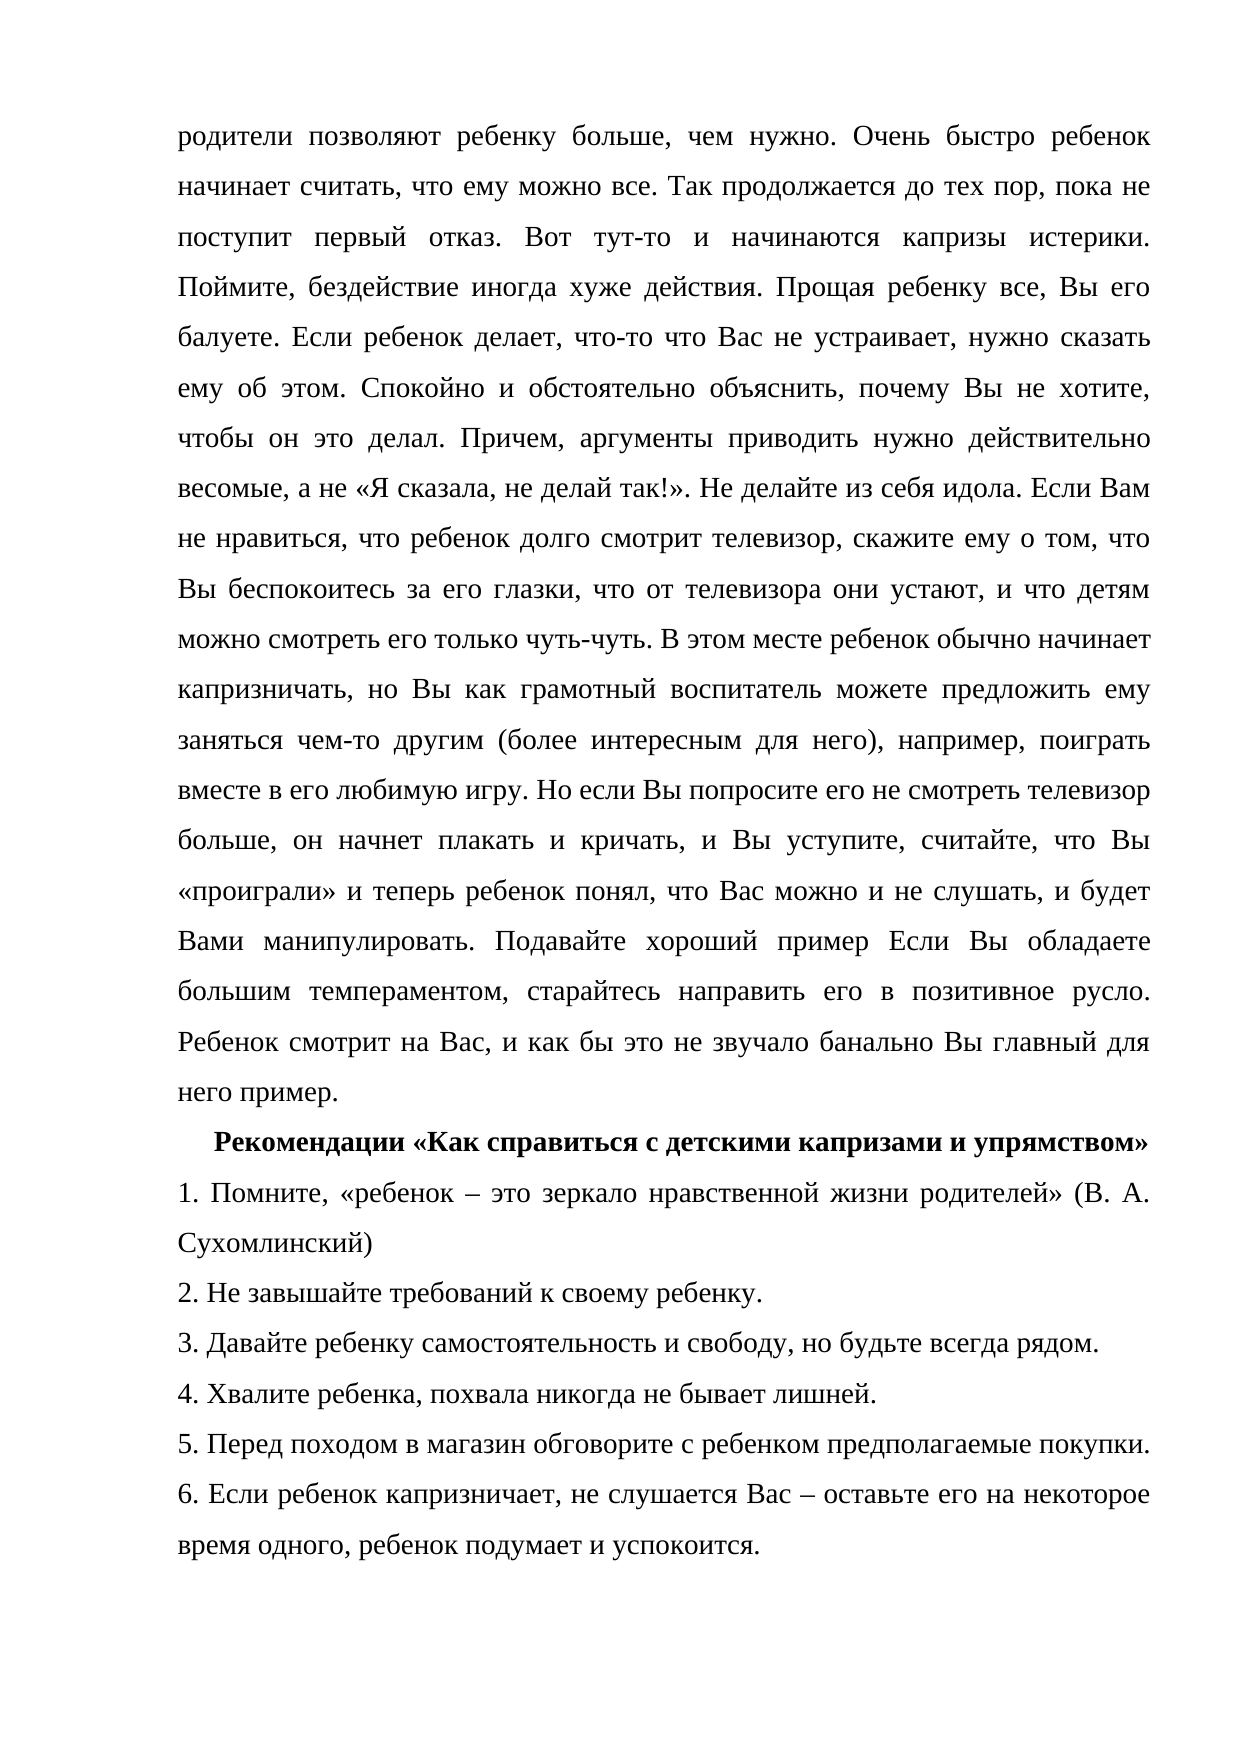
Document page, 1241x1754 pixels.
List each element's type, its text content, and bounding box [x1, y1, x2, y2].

text 4. Хвалите ребенка, похвала никогда не бывает лишней. [177, 1376, 1152, 1409]
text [177, 118, 1152, 1108]
text 5. Перед походом в магазин обговорите с ребенком предполагаемые покупки. 6. Если ребенок капризничает, не слушается Вас – оставьте его на некоторое время одного, ребенок подумает и успокоится. [177, 1426, 1152, 1560]
text 1. Помните, «ребенок – это зеркало нравственной жизни родителей» (В. А. Сухомлинский) [177, 1175, 1152, 1258]
text Рекомендации «Как справиться с детскими капризами и упрямством» [177, 1124, 1152, 1158]
text 2. Не завышайте требований к своему ребенку. [177, 1275, 1152, 1309]
text 3. Давайте ребенку самостоятельность и свободу, но будьте всегда рядом. [177, 1326, 1152, 1359]
